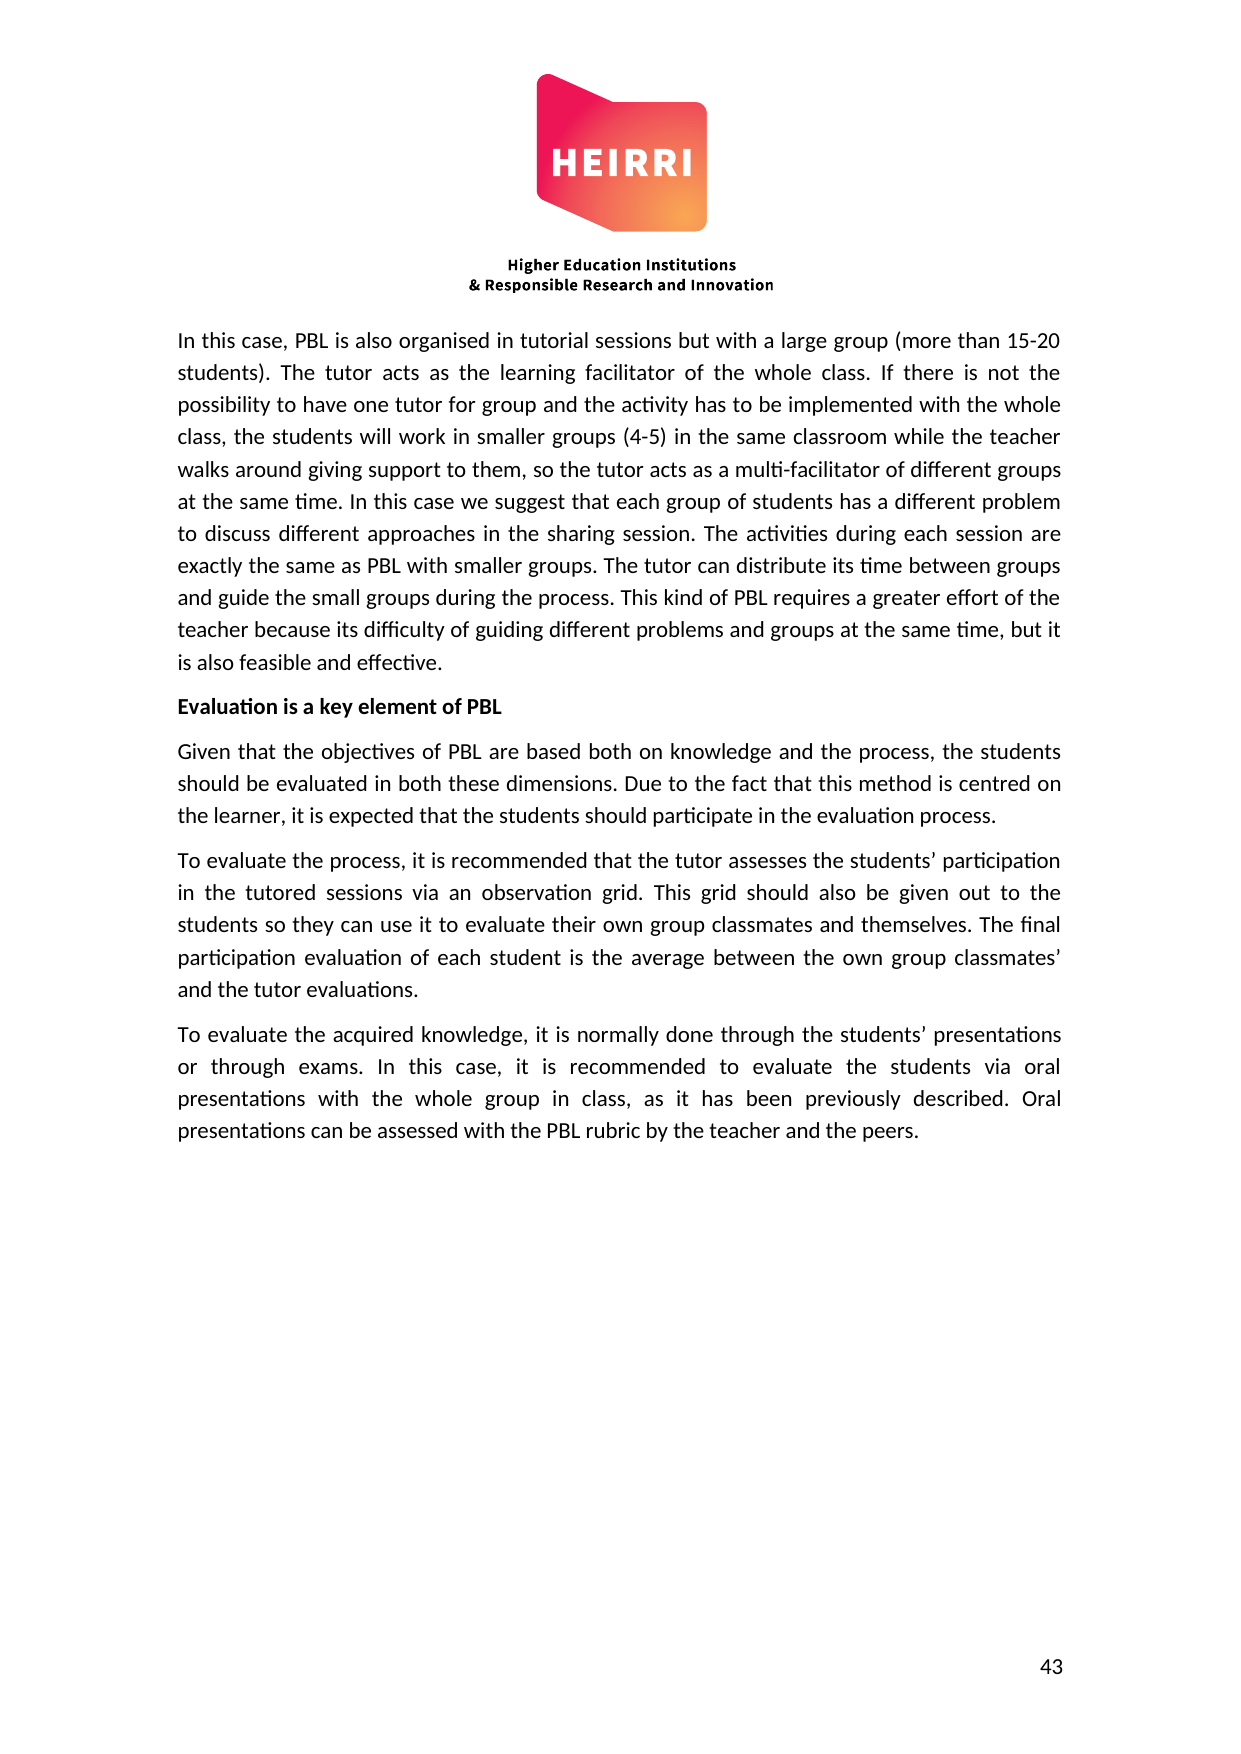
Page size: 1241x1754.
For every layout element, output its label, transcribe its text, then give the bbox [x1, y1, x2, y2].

text Given that the objectives of PBL are based both on knowledge and the process, the students should be evaluated in both these dimensions. Due to the fact that this method is centred on the learner, it is expected that the students should participate in the evaluation process. [177, 737, 1063, 829]
text In this case, PBL is also organised in tutorial sessions but with a large group (more than 15-20 students). The tutor acts as the learning facilitator of the whole class. If there is not the possibility to have one tutor for group and the activity has to be implemented with the whole class, the students will work in smaller groups (4-5) in the same classroom while the teacher walks around giving support to them, so the tutor acts as a multi-facilitator of different groups at the same time. In this case we suggest that each group of students has a different problem to discuss different approaches in the sharing session. The activities during each session are exactly the same as PBL with smaller groups. The tutor can distribute its time between groups and guide the small groups during the process. This kind of PBL requires a greater effort of the teacher because its difficulty of guiding different problems and groups at the same time, but it is also feasible and effective. [177, 326, 1063, 676]
text Evaluation is a key element of PBL [177, 692, 1063, 721]
text To evaluate the process, it is recommended that the tutor assesses the students’ participation in the tutored sessions via an observation grid. This grid should also be given out to the students so they can use it to evaluate their own group classmates and themselves. The final participation evaluation of each student is the average between the own group classmates’ and the tutor evaluations. [177, 846, 1063, 1003]
picture [469, 74, 773, 293]
text To evaluate the acquired knowledge, it is normally done through the students’ presentations or through exams. In this case, it is recommended to evaluate the students via oral presentations with the whole group in class, as it has been previously described. Oral presentations can be assessed with the PBL rubric by the teacher and the peers. PBL rubric for oral presentations [177, 1020, 1063, 1144]
